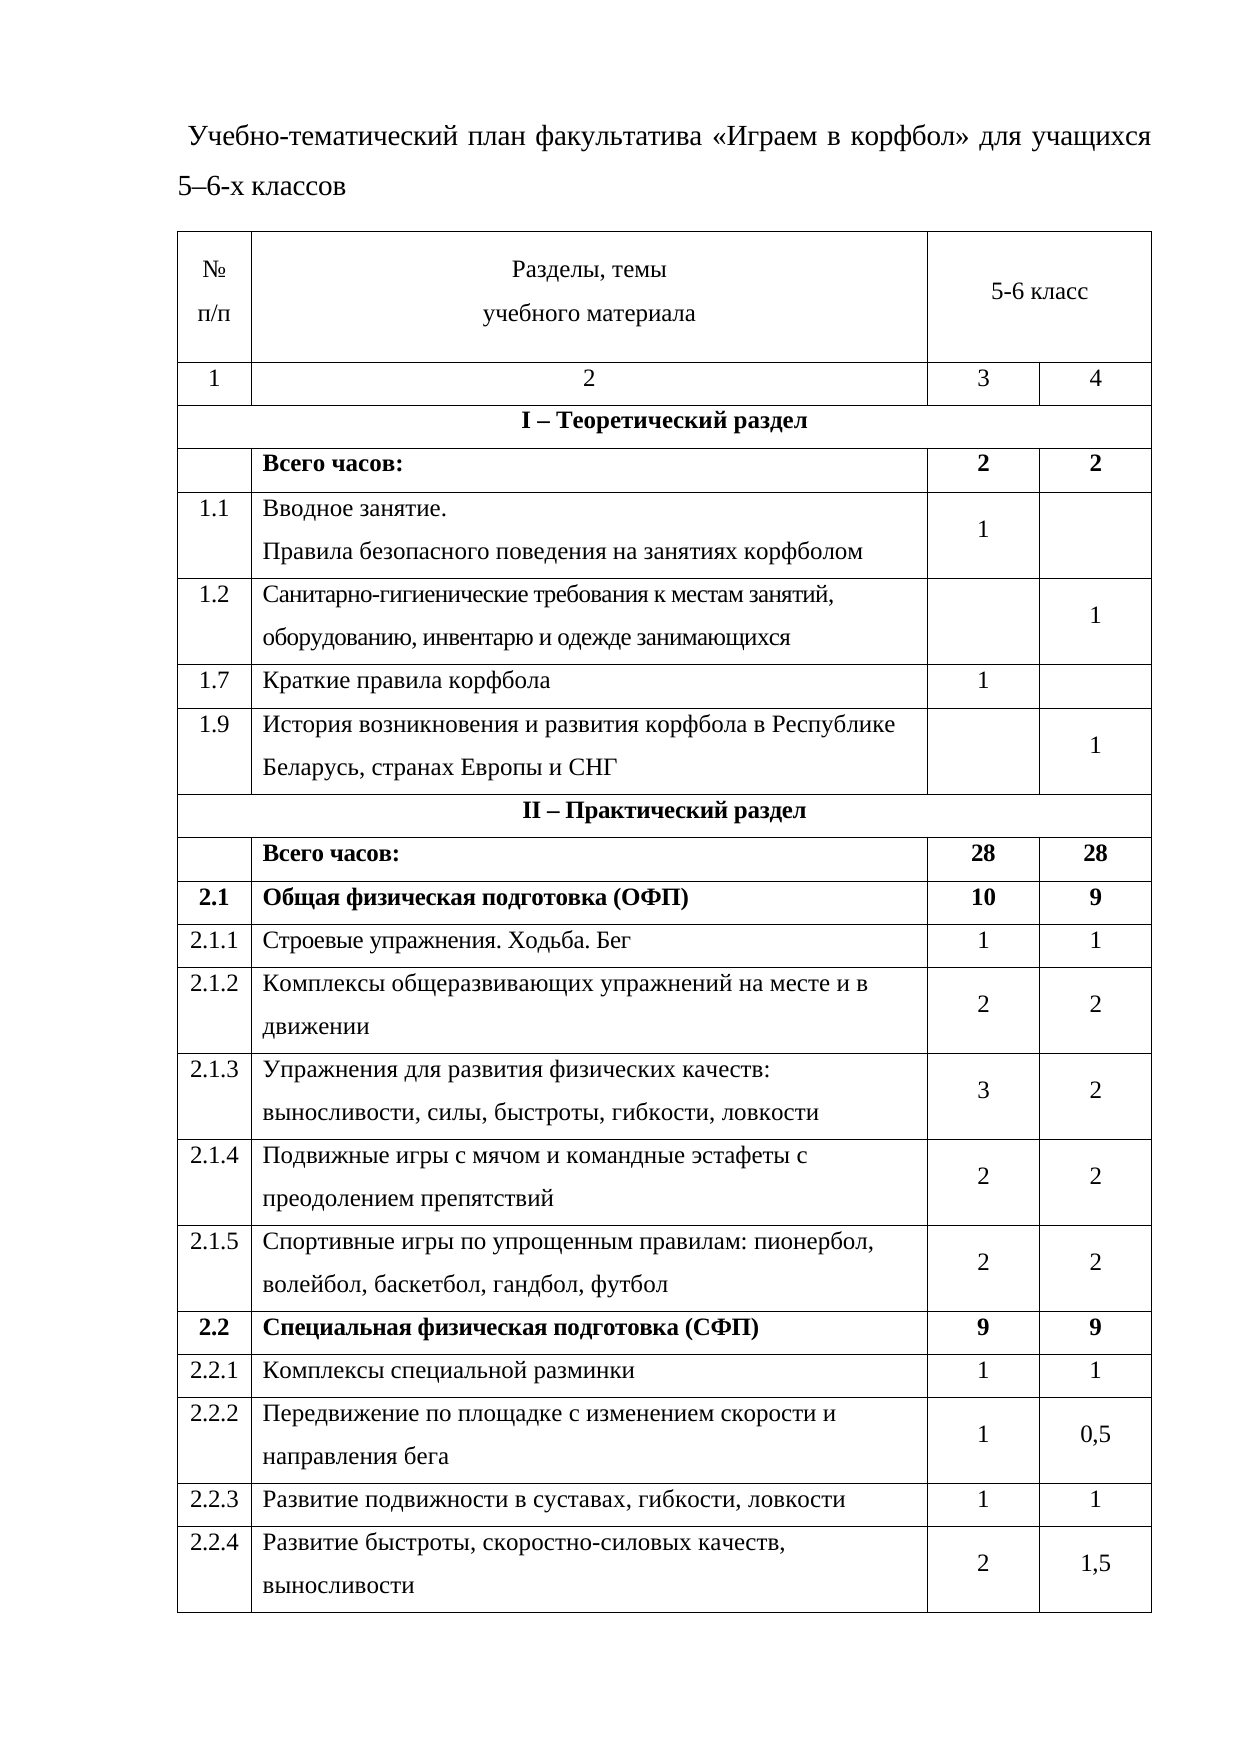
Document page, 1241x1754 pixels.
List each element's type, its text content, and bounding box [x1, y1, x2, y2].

table_cell 1 [928, 665, 1039, 708]
table_cell 2.2.2 [178, 1398, 251, 1483]
table_cell Всего часов: [252, 838, 927, 881]
table_cell 2 [1040, 1054, 1151, 1139]
table_cell 2 [1040, 1140, 1151, 1225]
table_cell Упражнения для развития физических качеств: выносливости, силы, быстроты, гибкости, ловкости [252, 1054, 927, 1139]
table_cell 1 [928, 1484, 1039, 1526]
text Учебно-тематический план факультатива «Играем в корфбол» для учащихся 5–6-х классов [177, 118, 1152, 202]
table_cell 1 [178, 363, 251, 404]
table_cell 2.2 [178, 1312, 251, 1354]
table_cell 1.7 [178, 665, 251, 708]
table_cell 2.1.5 [178, 1226, 251, 1311]
table_cell 1 [1040, 1355, 1151, 1397]
table_cell Специальная физическая подготовка (СФП) [252, 1312, 927, 1354]
table_cell 1 [1040, 709, 1151, 794]
table_cell 1 [928, 1355, 1039, 1397]
table_cell Общая физическая подготовка (ОФП) [252, 882, 927, 924]
table_cell 3 [928, 363, 1039, 404]
table_cell Развитие быстроты, скоростно-силовых качеств, выносливости [252, 1527, 927, 1612]
table_cell 2.1 [178, 882, 251, 924]
table_cell Комплексы общеразвивающих упражнений на месте и в движении [252, 968, 927, 1053]
table_cell 2 [928, 449, 1039, 492]
table_cell Комплексы специальной разминки [252, 1355, 927, 1397]
table_cell 28 [1040, 838, 1151, 881]
table_cell [1040, 665, 1151, 708]
table_cell 2.1.2 [178, 968, 251, 1053]
table_cell 1.1 [178, 493, 251, 578]
table_cell 1 [928, 493, 1039, 578]
table_cell 2.1.4 [178, 1140, 251, 1225]
table_cell Санитарно-гигиенические требования к местам занятий, оборудованию, инвентарю и одежде занимающихся [252, 579, 927, 664]
table_cell 9 [1040, 1312, 1151, 1354]
table_cell 28 [928, 838, 1039, 881]
table_cell 1 [928, 1398, 1039, 1483]
table_cell [178, 449, 251, 492]
table_cell 1.9 [178, 709, 251, 794]
table_cell Подвижные игры с мячом и командные эстафеты с преодолением препятствий [252, 1140, 927, 1225]
table_cell 1.2 [178, 579, 251, 664]
table_cell 2.2.1 [178, 1355, 251, 1397]
table_cell 1 [1040, 579, 1151, 664]
table_cell 9 [928, 1312, 1039, 1354]
table_cell Вводное занятие. Правила безопасного поведения на занятиях корфболом [252, 493, 927, 578]
table_cell История возникновения и развития корфбола в Республике Беларусь, странах Европы и СНГ [252, 709, 927, 794]
table_cell 2.1.1 [178, 925, 251, 967]
table_cell 3 [928, 1054, 1039, 1139]
table_cell Развитие подвижности в суставах, гибкости, ловкости [252, 1484, 927, 1526]
table_cell 9 [1040, 882, 1151, 924]
table_cell Всего часов: [252, 449, 927, 492]
table_cell Передвижение по площадке с изменением скорости и направления бега [252, 1398, 927, 1483]
table_cell 2 [928, 1226, 1039, 1311]
table_cell 1,5 [1040, 1527, 1151, 1612]
table_cell 0,5 [1040, 1398, 1151, 1483]
table_cell 1 [1040, 1484, 1151, 1526]
table_cell [928, 579, 1039, 664]
table_cell II – Практический раздел [178, 795, 1151, 837]
table_cell 2.2.4 [178, 1527, 251, 1612]
table_cell 2 [928, 1527, 1039, 1612]
table_header 5-6 класс [928, 232, 1151, 362]
table_cell [928, 709, 1039, 794]
table_cell Краткие правила корфбола [252, 665, 927, 708]
table_cell [178, 838, 251, 881]
table_cell 2.1.3 [178, 1054, 251, 1139]
table_cell 1 [928, 925, 1039, 967]
table_header Разделы, темы учебного материала [252, 232, 927, 362]
table_cell 2.2.3 [178, 1484, 251, 1526]
table_cell 4 [1040, 363, 1151, 404]
table_cell 2 [1040, 1226, 1151, 1311]
table_cell 2 [252, 363, 927, 404]
table_cell Спортивные игры по упрощенным правилам: пионербол, волейбол, баскетбол, гандбол, футбол [252, 1226, 927, 1311]
table_header № п/п [178, 232, 251, 362]
table_cell Строевые упражнения. Ходьба. Бег [252, 925, 927, 967]
table_cell 2 [928, 1140, 1039, 1225]
table_cell 2 [1040, 968, 1151, 1053]
table_cell I – Теоретический раздел [178, 406, 1151, 447]
table_cell 2 [1040, 449, 1151, 492]
table_cell 1 [1040, 925, 1151, 967]
table_cell 2 [928, 968, 1039, 1053]
table_cell [1040, 493, 1151, 578]
table_cell 10 [928, 882, 1039, 924]
